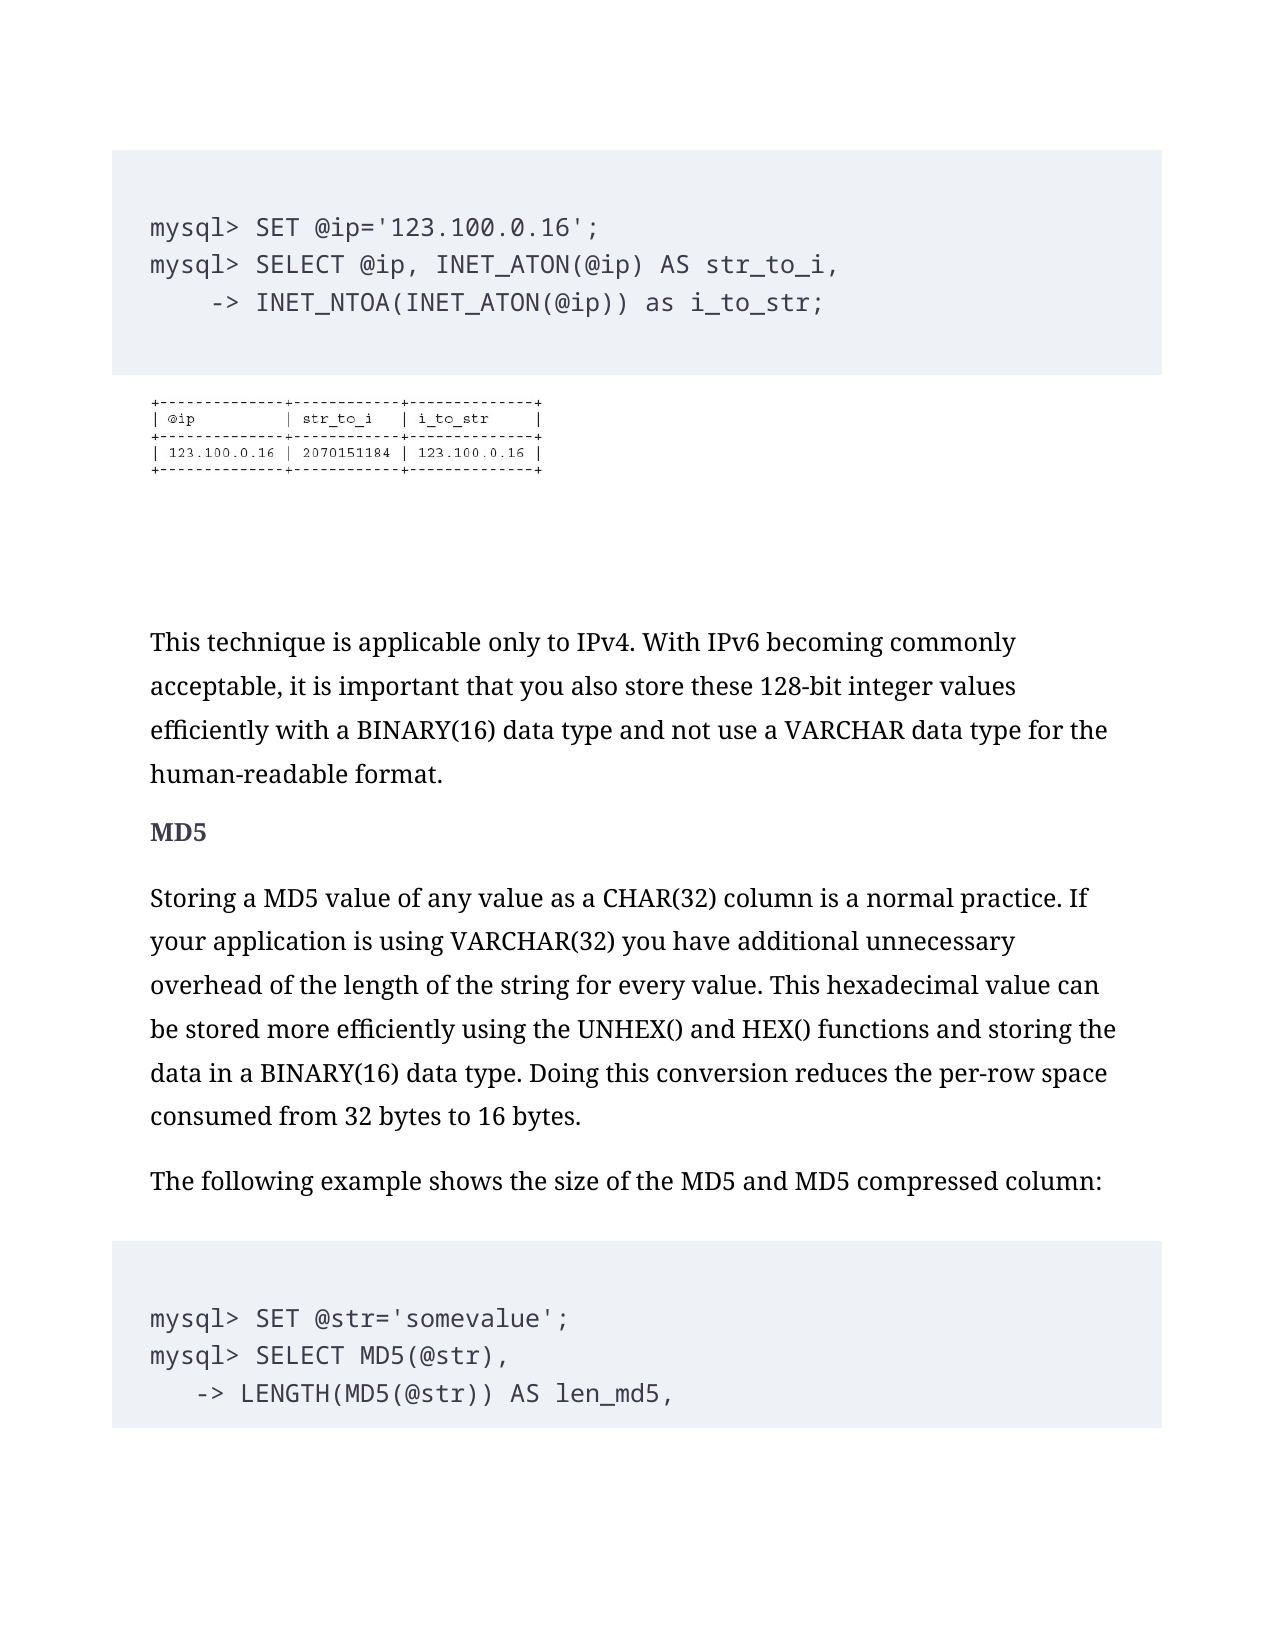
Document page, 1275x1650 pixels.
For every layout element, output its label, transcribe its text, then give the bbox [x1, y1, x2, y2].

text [112, 1241, 1162, 1428]
text This technique is applicable only to IPv4. With IPv6 becoming commonly acceptable, it is important that you also store these 128-bit integer values efficiently with a BINARY(16) data type and not use a VARCHAR data type for the human-readable format. [150, 615, 1125, 790]
subtitle MD5 [150, 812, 1125, 849]
text mysql> SET @ip='123.100.0.16'; mysql> SELECT @ip, INET_ATON(@ip) AS str_to_i, -> INET_NTOA(INET_ATON(@ip)) as i_to_str; [112, 150, 1162, 375]
picture [150, 396, 542, 474]
text Storing a MD5 value of any value as a CHAR(32) column is a normal practice. If your application is using VARCHAR(32) you have additional unnecessary overhead of the length of the string for every value. This hexadecimal value can be stored more efficiently using the UNHEX() and HEX() functions and storing the data in a BINARY(16) data type. Doing this conversion reduces the per-row space consumed from 32 bytes to 16 bytes. [150, 871, 1125, 1133]
text The following example shows the size of the MD5 and MD5 compressed column: [150, 1154, 1125, 1198]
